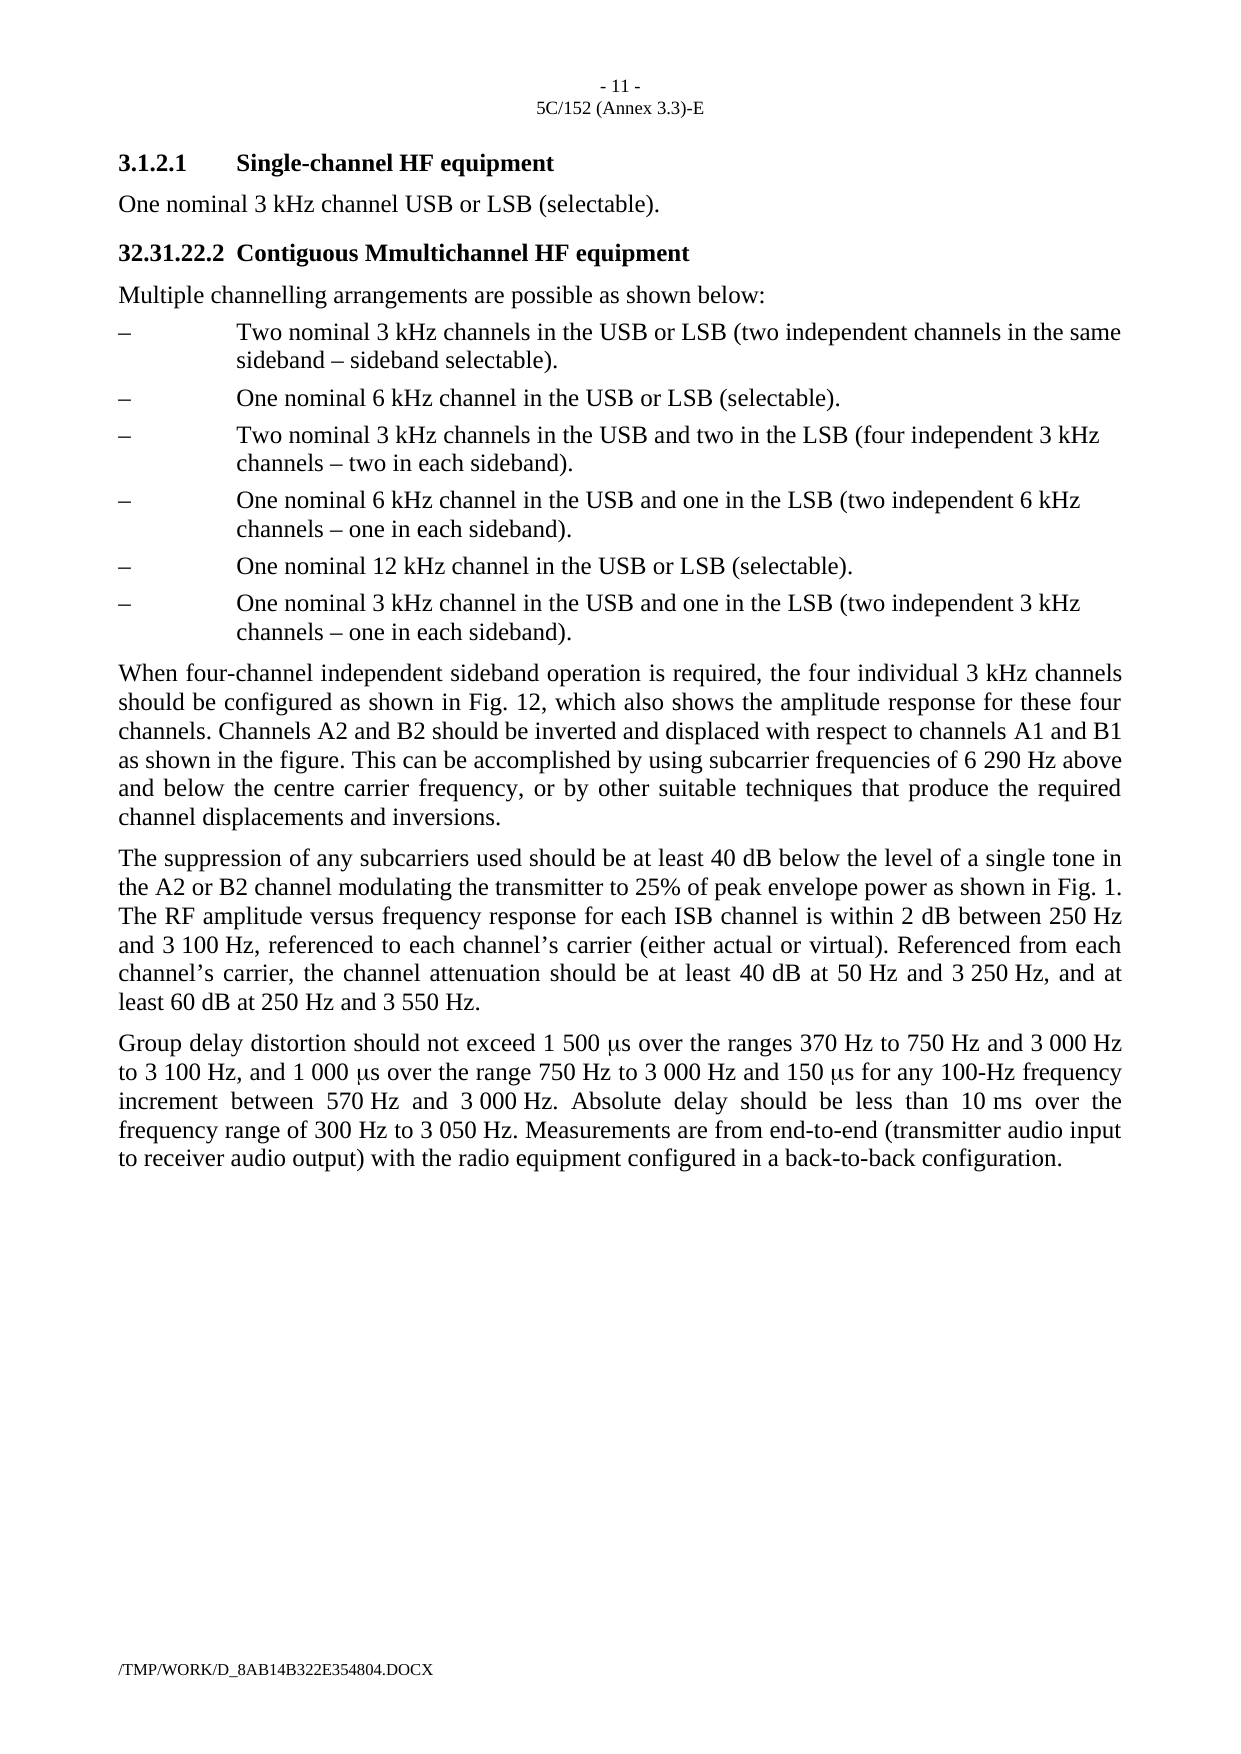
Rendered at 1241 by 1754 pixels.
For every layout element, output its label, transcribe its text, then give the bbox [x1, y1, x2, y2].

text The suppression of any subcarriers used should be at least 40 dB below the level of a single tone in the A2 or B2 channel modulating the transmitter to 25% of peak envelope power as shown in Fig. 1. The RF amplitude versus frequency response for each ISB channel is within 2 dB between 250 Hz and 3 100 Hz, referenced to each channel’s carrier (either actual or virtual). Referenced from each channel’s carrier, the channel attenuation should be at least 40 dB at 50 Hz and 3 250 Hz, and at least 60 dB at 250 Hz and 3 550 Hz. [118, 843, 1122, 1016]
text – One nominal 6 kHz channel in the USB or LSB (selectable). [118, 383, 1122, 411]
text – One nominal 12 kHz channel in the USB or LSB (selectable). [118, 551, 1122, 580]
text When four-channel independent sideband operation is required, the four individual 3 kHz channels should be configured as shown in Fig. , which also shows the amplitude response for these four channels. Channels A2 and B2 should be inverted and displaced with respect to channels A1 and B1 as shown in the figure. This can be accomplished by using subcarrier frequencies of 6 290 Hz above and below the centre carrier frequency, or by other suitable techniques that produce the required channel displacements and inversions. [118, 658, 1122, 831]
text – Two nominal 3 kHz channels in the USB or LSB (two independent channels in the same sideband – sideband selectable). [118, 317, 1122, 374]
text Multiple channelling arrangements are possible as shown below: [118, 280, 1122, 308]
subtitle .3. ultichannel HF equipment [118, 238, 1122, 267]
text – One nominal 3 kHz channel in the USB and one in the LSB (two independent 3 kHz channels – one in each sideband). [118, 588, 1122, 646]
text – One nominal 6 kHz channel in the USB and one in the LSB (two independent 6 kHz channels – one in each sideband). [118, 486, 1122, 543]
text Group delay distortion should not exceed 1 500 s over the ranges 370 Hz to 750 Hz and 3 000 Hz to 3 100 Hz, and 1 000 s over the range 750 Hz to 3 000 Hz and 150 s for any 100-Hz frequency increment between 570 Hz and 3 000 Hz. Absolute delay should be less than 10 ms over the frequency range of 300 Hz to 3 050 Hz. Measurements are from end-to-end (transmitter audio input to receiver audio output) with the radio equipment configured in a back-to-back configuration. [118, 1028, 1122, 1172]
text – Two nominal 3 kHz channels in the USB and two in the LSB (four independent 3 kHz channels – two in each sideband). [118, 420, 1122, 477]
